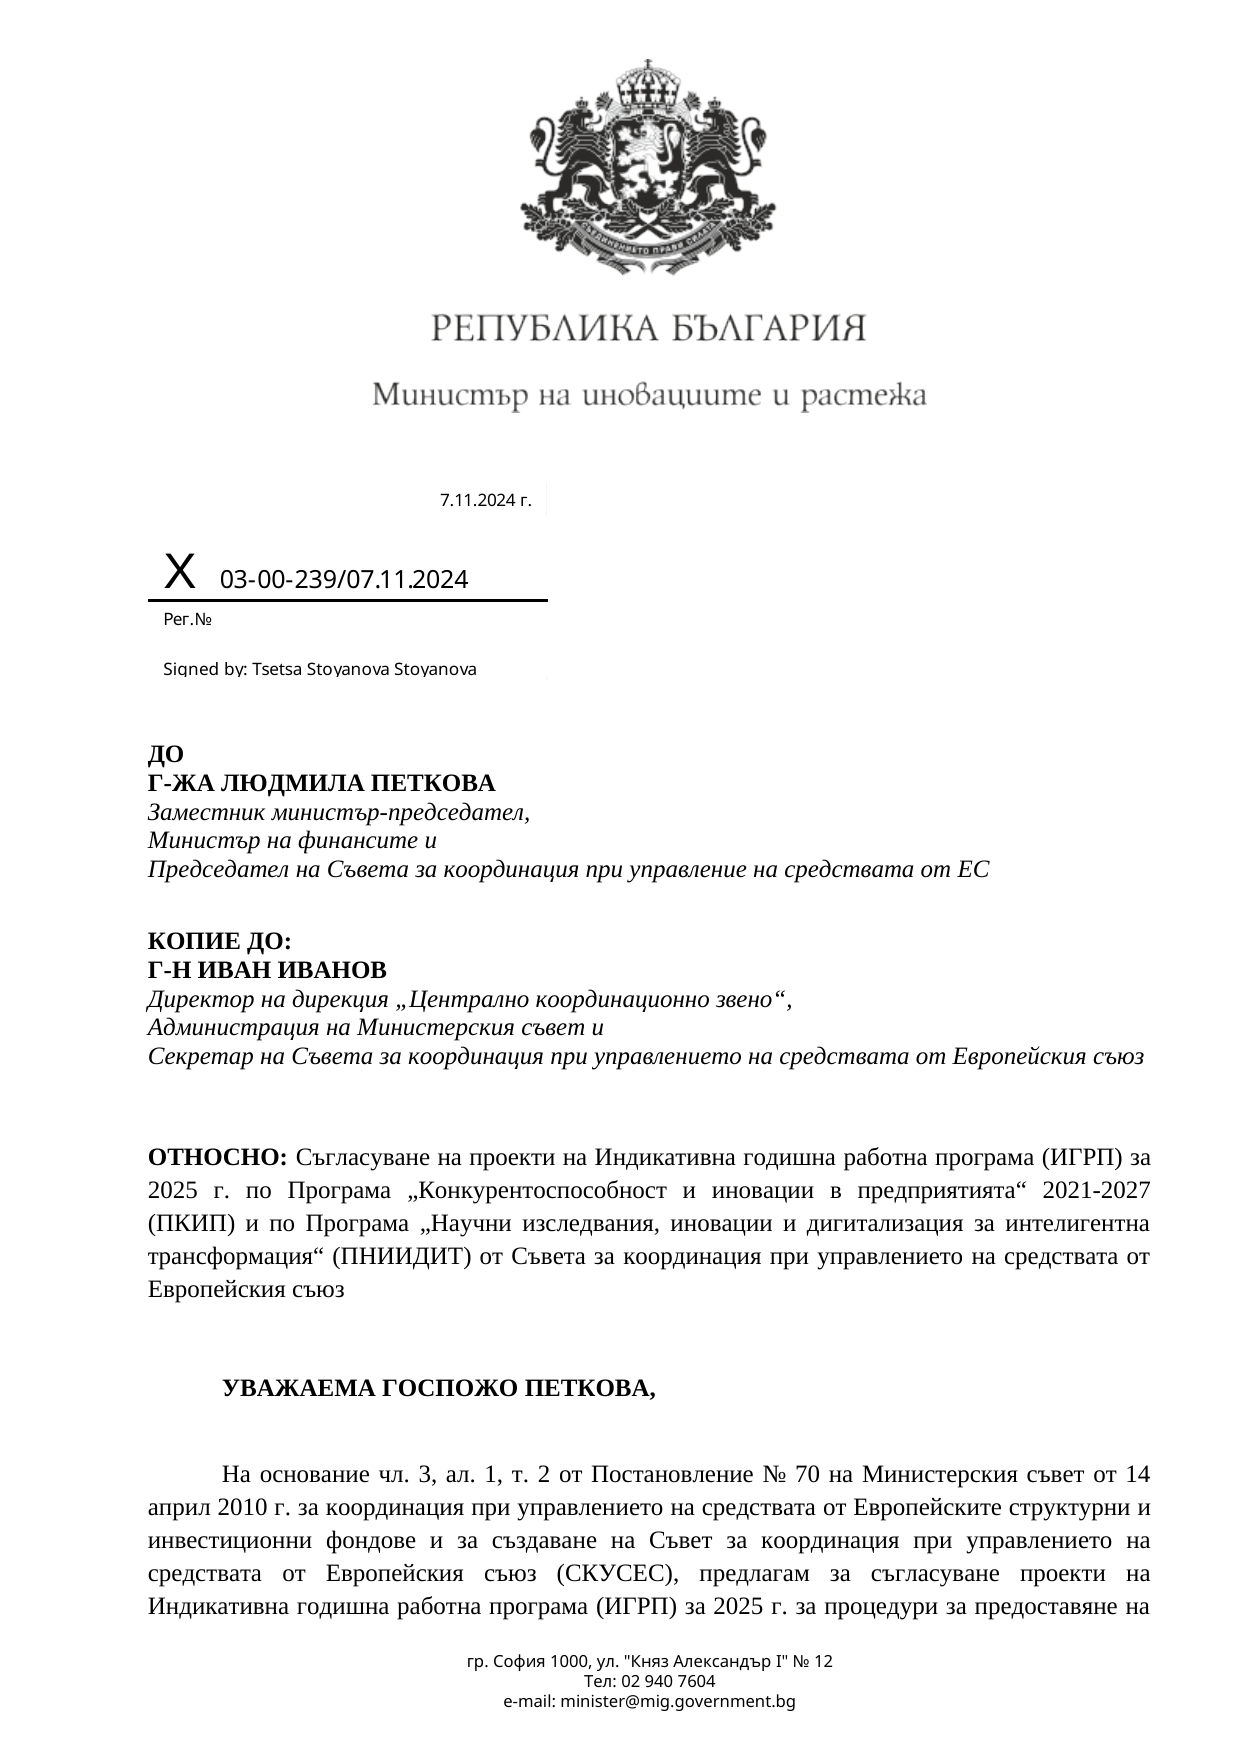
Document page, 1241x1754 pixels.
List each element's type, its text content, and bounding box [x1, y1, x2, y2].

text КОПИЕ ДО: [148, 926, 1152, 955]
text Министър на финансите и [148, 826, 1152, 854]
text Директор на дирекция „Централно координационно звено“, [148, 984, 1152, 1012]
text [148, 1459, 1152, 1620]
text Г-ЖА ЛЮДМИЛА ПЕТКОВА [148, 768, 1152, 797]
text Председател на Съвета за координация при управление на средствата от ЕС [148, 854, 1152, 883]
text Г-Н ИВАН ИВАНОВ [148, 955, 1152, 984]
text Заместник министър-председател, [148, 797, 1152, 826]
text Секретар на Съвета за координация при управлението на средствата от Европейския съюз [148, 1041, 1152, 1070]
text ОТНОСНО: Съгласуване на проекти на Индикативна годишна работна програма (ИГРП) за 2025 г. по Програма „Конкурентоспособност и иновации в предприятията“ 2021-2027 (ПКИП) и по Програма „Научни изследвания, иновации и дигитализация за интелигентна трансформация“ (ПНИИДИТ) от Съвета за координация при управлението на средствата от Европейския съюз [148, 1142, 1152, 1303]
text ДО [148, 739, 1152, 768]
text Администрация на Министерския съвет и [148, 1012, 1152, 1041]
text УВАЖАЕМА ГОСПОЖО ПЕТКОВА, [148, 1373, 1152, 1402]
picture [372, 59, 927, 413]
